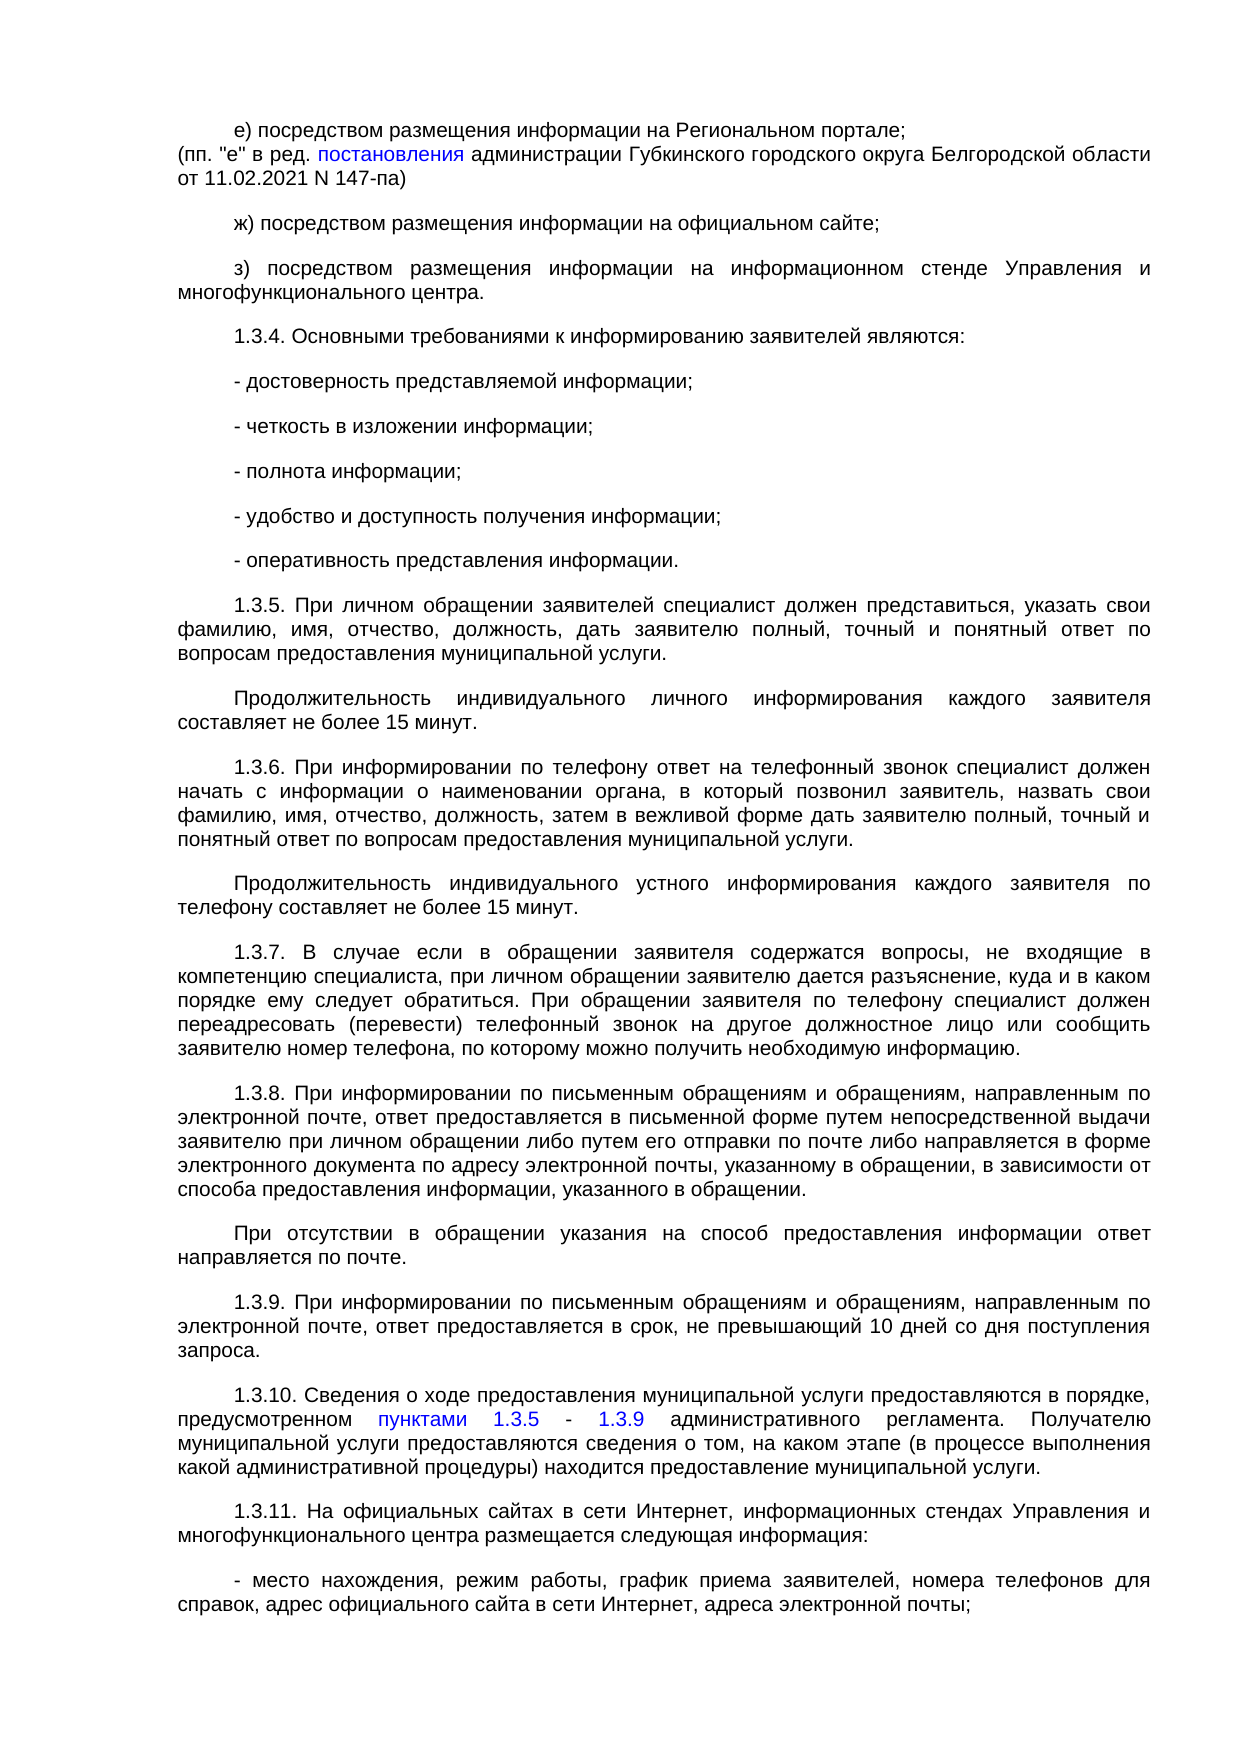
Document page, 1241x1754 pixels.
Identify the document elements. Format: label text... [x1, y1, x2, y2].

text При отсутствии в обращении указания на способ предоставления информации ответ направляется по почте. [177, 1221, 1152, 1269]
text - место нахождения, режим работы, график приема заявителей, номера телефонов для справок, адрес официального сайта в сети Интернет, адреса электронной почты; [177, 1568, 1152, 1616]
text 1.3.5. При личном обращении заявителей специалист должен представиться, указать свои фамилию, имя, отчество, должность, дать заявителю полный, точный и понятный ответ по вопросам предоставления муниципальной услуги. [177, 593, 1152, 665]
text - полнота информации; [177, 459, 1152, 483]
text - четкость в изложении информации; [177, 414, 1152, 438]
text 1.3.8. При информировании по письменным обращениям и обращениям, направленным по электронной почте, ответ предоставляется в письменной форме путем непосредственной выдачи заявителю при личном обращении либо путем его отправки по почте либо направляется в форме электронного документа по адресу электронной почты, указанному в обращении, в зависимости от способа предоставления информации, указанного в обращении. [177, 1081, 1152, 1200]
text (пп. "е" в ред. постановления администрации Губкинского городского округа Белгородской области от 11.02.2021 N 147-па) [177, 142, 1152, 190]
text - оперативность представления информации. [177, 548, 1152, 572]
text 1.3.7. В случае если в обращении заявителя содержатся вопросы, не входящие в компетенцию специалиста, при личном обращении заявителю дается разъяснение, куда и в каком порядке ему следует обратиться. При обращении заявителя по телефону специалист должен переадресовать (перевести) телефонный звонок на другое должностное лицо или сообщить заявителю номер телефона, по которому можно получить необходимую информацию. [177, 940, 1152, 1060]
text 1.3.9. При информировании по письменным обращениям и обращениям, направленным по электронной почте, ответ предоставляется в срок, не превышающий 10 дней со дня поступления запроса. [177, 1290, 1152, 1362]
text - достоверность представляемой информации; [177, 369, 1152, 393]
text з) посредством размещения информации на информационном стенде Управления и многофункционального центра. [177, 256, 1152, 303]
text Продолжительность индивидуального устного информирования каждого заявителя по телефону составляет не более 15 минут. [177, 871, 1152, 919]
text 1.3.6. При информировании по телефону ответ на телефонный звонок специалист должен начать с информации о наименовании органа, в который позвонил заявитель, назвать свои фамилию, имя, отчество, должность, затем в вежливой форме дать заявителю полный, точный и понятный ответ по вопросам предоставления муниципальной услуги. [177, 754, 1152, 850]
text ж) посредством размещения информации на официальном сайте; [177, 211, 1152, 235]
text 1.3.10. Сведения о ходе предоставления муниципальной услуги предоставляются в порядке, предусмотренном пунктами 1.3.5 - 1.3.9 административного регламента. Получателю муниципальной услуги предоставляются сведения о том, на каком этапе (в процессе выполнения какой административной процедуры) находится предоставление муниципальной услуги. [177, 1383, 1152, 1478]
text 1.3.4. Основными требованиями к информированию заявителей являются: [177, 324, 1152, 348]
text е) посредством размещения информации на Региональном портале; [177, 118, 1152, 142]
text - удобство и доступность получения информации; [177, 503, 1152, 527]
text 1.3.11. На официальных сайтах в сети Интернет, информационных стендах Управления и многофункционального центра размещается следующая информация: [177, 1499, 1152, 1547]
text Продолжительность индивидуального личного информирования каждого заявителя составляет не более 15 минут. [177, 686, 1152, 734]
